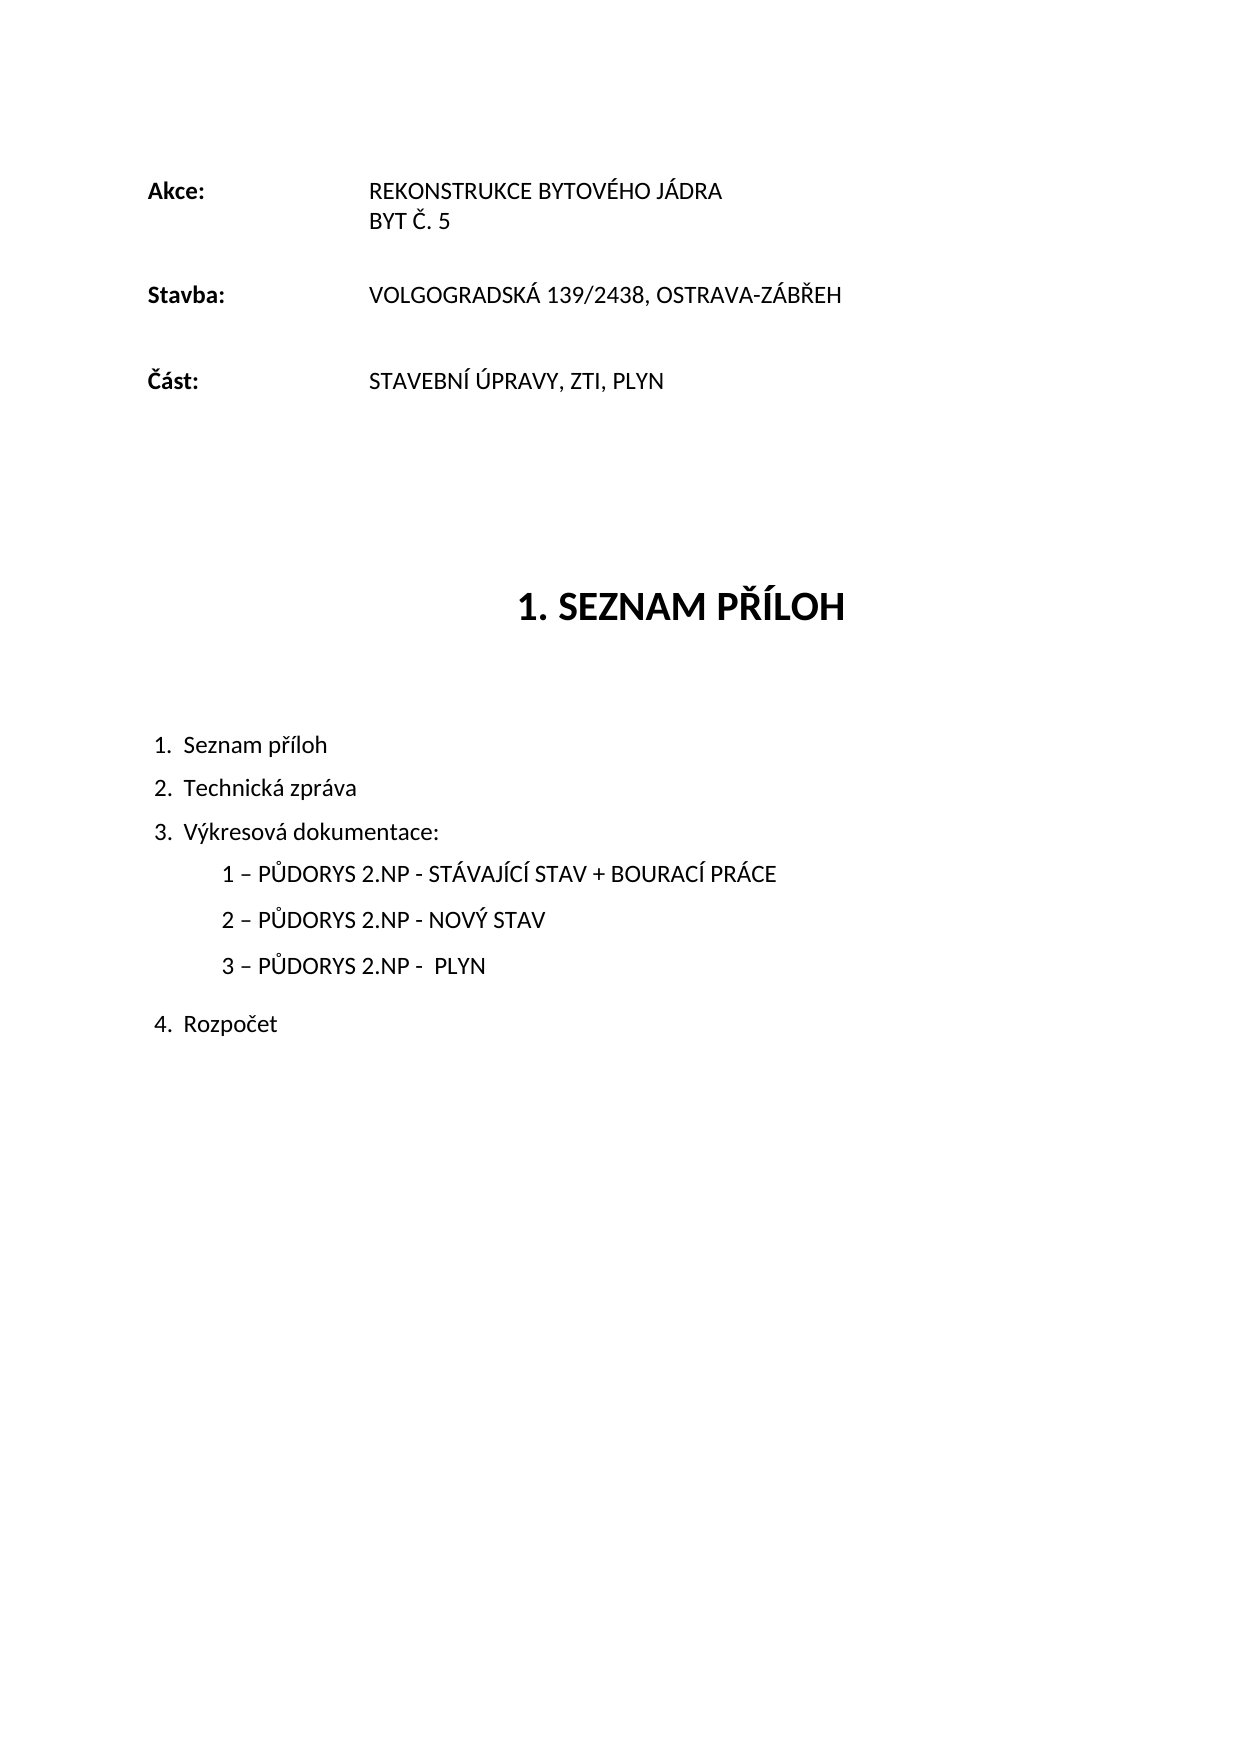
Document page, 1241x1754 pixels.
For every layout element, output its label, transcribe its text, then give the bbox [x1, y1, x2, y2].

text 1 – PŮDORYS 2.NP - STÁVAJÍCÍ STAV + BOURACÍ PRÁCE [148, 859, 1107, 889]
text 2 – PŮDORYS 2.NP - NOVÝ STAV [148, 904, 1107, 935]
list Rozpočet [154, 1008, 1107, 1039]
text Akce: REKONSTRUKCE BYTOVÉHO JÁDRA [148, 175, 1107, 206]
text Část: STAVEBNÍ ÚPRAVY, ZTI, PLYN [148, 365, 1107, 396]
text BYT Č. 5 [148, 206, 1107, 236]
list Technická zpráva [154, 773, 1107, 803]
list Výkresová dokumentace: [154, 816, 1107, 846]
text 3 – PŮDORYS 2.NP - PLYN [148, 950, 1107, 981]
text 1. Seznam příloh [148, 729, 1107, 760]
text Stavba: VOLGOGRADSKÁ 139/2438, OSTRAVA-ZÁBŘEH [148, 279, 1107, 309]
text 1. SEZNAM PŘÍLOH [441, 580, 1107, 631]
